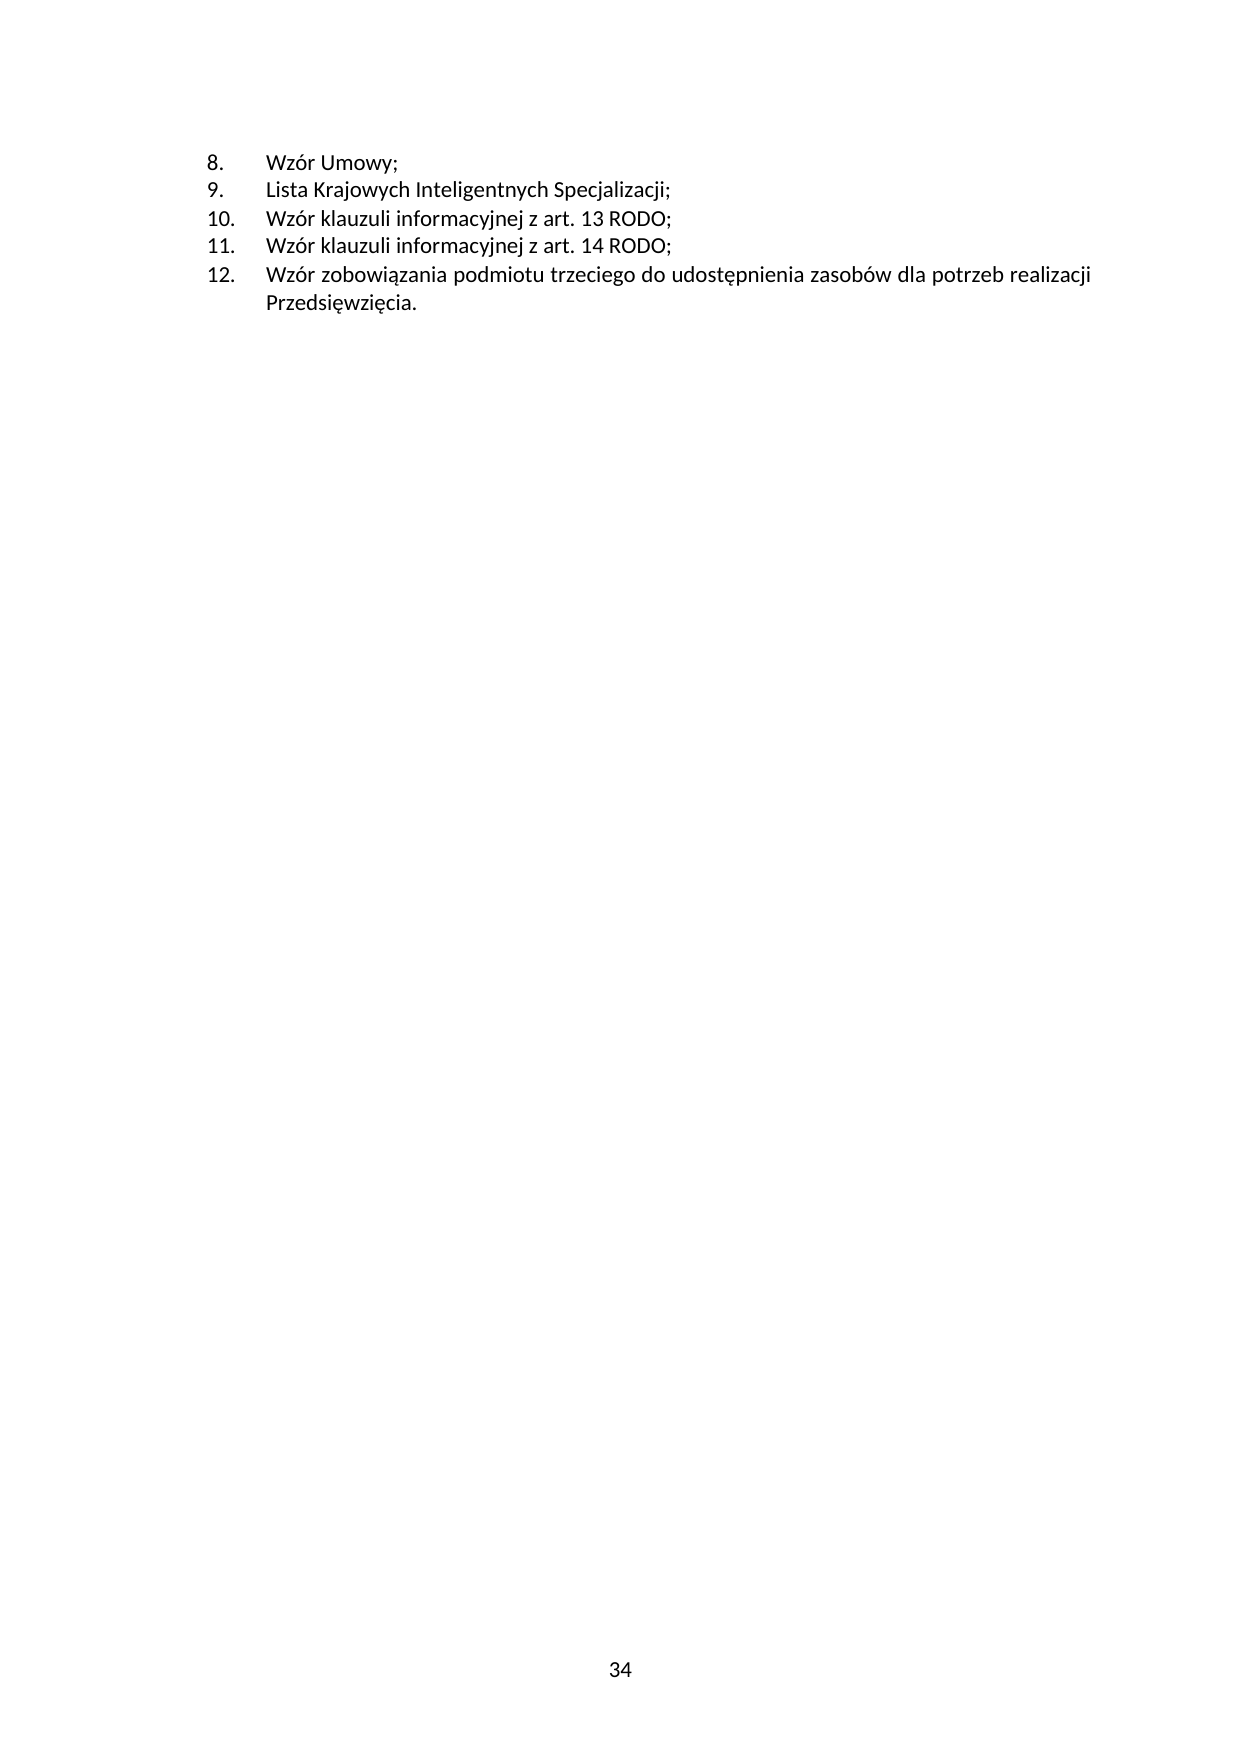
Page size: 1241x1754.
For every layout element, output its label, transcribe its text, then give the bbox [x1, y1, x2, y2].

list Wzór zobowiązania podmiotu trzeciego do udostępnienia zasobów dla potrzeb realizacji Przedsięwzięcia. [207, 260, 1093, 316]
list Wzór klauzuli informacyjnej z art. 13 RODO; [207, 204, 1093, 232]
list Wzór Umowy; [207, 148, 1093, 176]
list Wzór klauzuli informacyjnej z art. 14 RODO; [207, 232, 1093, 260]
list Lista Krajowych Inteligentnych Specjalizacji; [207, 176, 1093, 204]
